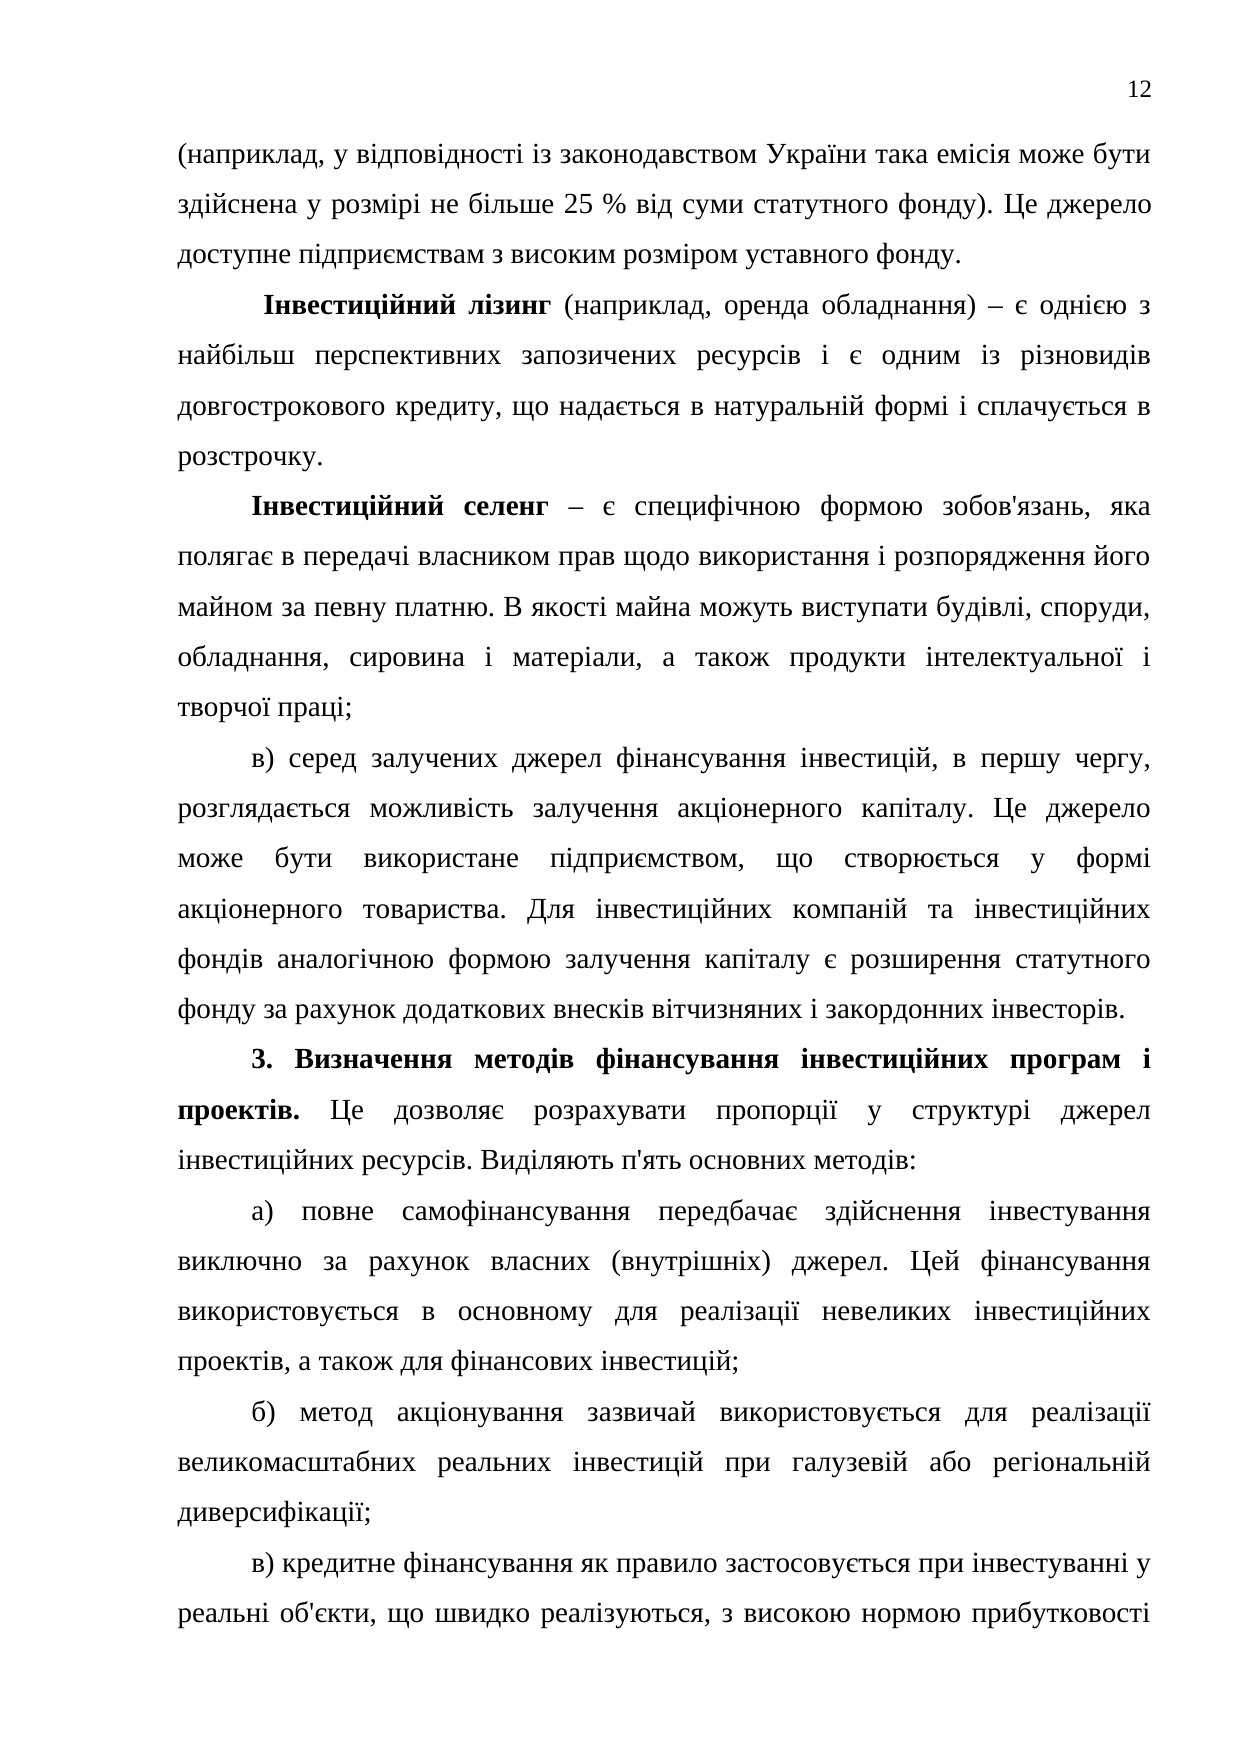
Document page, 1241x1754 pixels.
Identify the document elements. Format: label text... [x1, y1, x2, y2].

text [177, 1545, 1152, 1629]
text а) повне самофінансування передбачає здійснення інвестування виключно за рахунок власних (внутрішніх) джерел. Цей фінансування використовується в основному для реалізації невеликих інвестиційних проектів, а також для фінансових інвестицій; [177, 1193, 1152, 1377]
text 3. Визначення методів фінансування інвестиційних програм і проектів. Це дозволяє розрахувати пропорції у структурі джерел інвестиційних ресурсів. Виділяють п'ять основних методів: [177, 1042, 1152, 1176]
text Інвестиційний селенг – є специфічною формою зобов'язань, яка полягає в передачі власником прав щодо використання і розпорядження його майном за певну платню. В якості майна можуть виступати будівлі, споруди, обладнання, сировина і матеріали, а також продукти інтелектуальної і творчої праці; [177, 488, 1152, 723]
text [177, 136, 1152, 270]
text в) серед залучених джерел фінансування інвестицій, в першу чергу, розглядається можливість залучення акціонерного капіталу. Це джерело може бути використане підприємством, що створюється у формі акціонерного товариства. Для інвестиційних компаній та інвестиційних фондів аналогічною формою залучення капіталу є розширення статутного фонду за рахунок додаткових внесків вітчизняних і закордонних інвесторів. [177, 740, 1152, 1025]
text б) метод акціонування зазвичай використовується для реалізації великомасштабних реальних інвестицій при галузевій або регіональній диверсифікації; [177, 1394, 1152, 1528]
text Інвестиційний лізинг (наприклад, оренда обладнання) – є однією з найбільш перспективних запозичених ресурсів і є одним із різновидів довгострокового кредиту, що надається в натуральній формі і сплачується в розстрочку. [177, 287, 1152, 471]
